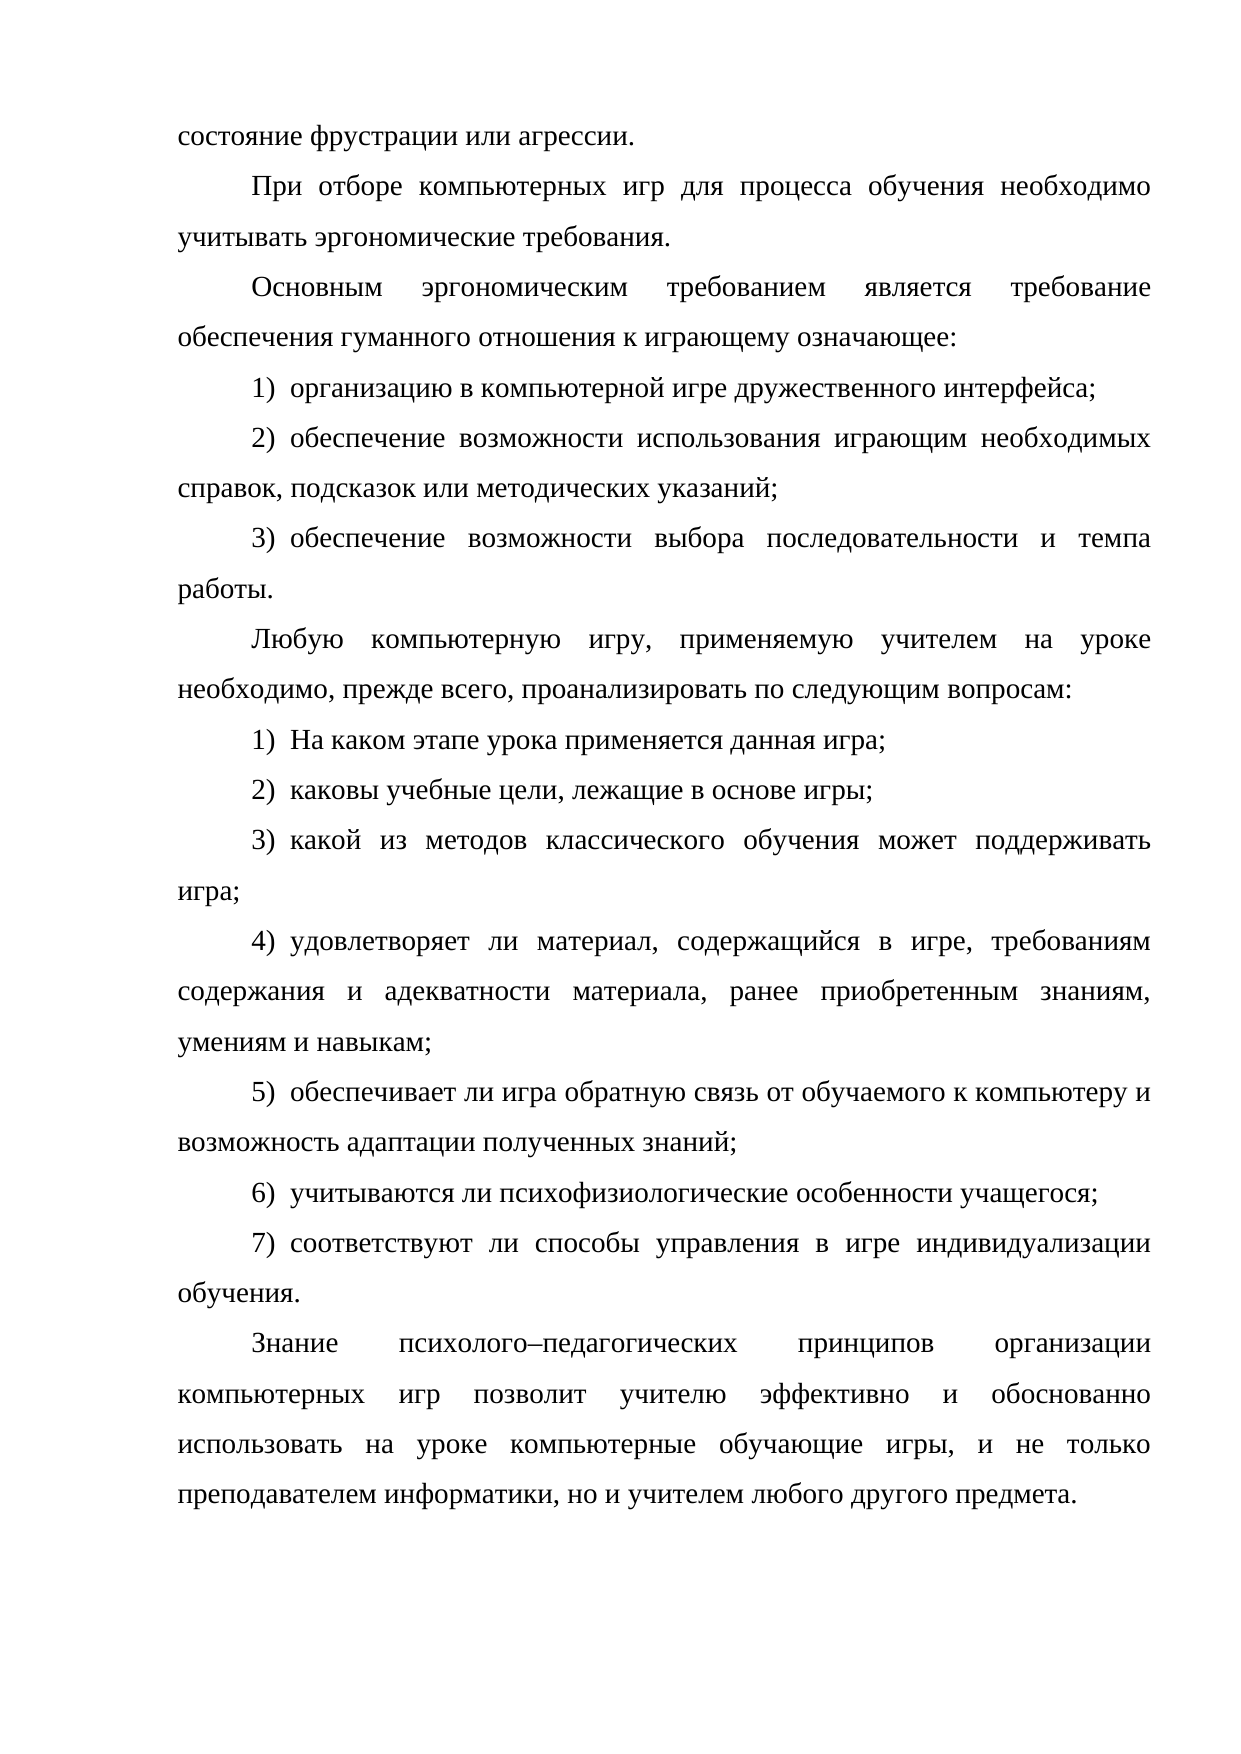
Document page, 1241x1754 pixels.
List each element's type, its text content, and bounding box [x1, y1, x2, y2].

list обеспечивает ли игра обратную связь от обучаемого к компьютеру и возможность адаптации полученных знаний; [177, 1074, 1152, 1158]
text Основным эргономическим требованием является требование обеспечения гуманного отношения к играющему означающее: [177, 269, 1152, 353]
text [177, 118, 1152, 152]
list обеспечение возможности выбора последовательности и темпа работы. [177, 521, 1152, 604]
list удовлетворяет ли материал, содержащийся в игре, требованиям содержания и адекватности материала, ранее приобретенным знаниям, умениям и навыкам; [177, 923, 1152, 1057]
list организацию в компьютерной игре дружественного интерфейса; [177, 370, 1152, 403]
list обеспечение возможности использования играющим необходимых справок, подсказок или методических указаний; [177, 420, 1152, 504]
text Знание психолого–педагогических принципов организации компьютерных игр позволит учителю эффективно и обоснованно использовать на уроке компьютерные обучающие игры, и не только преподавателем информатики, но и учителем любого другого предмета. [177, 1326, 1152, 1510]
text Любую компьютерную игру, применяемую учителем на уроке необходимо, прежде всего, проанализировать по следующим вопросам: [177, 621, 1152, 705]
list На каком этапе урока применяется данная игра; [177, 722, 1152, 755]
list каковы учебные цели, лежащие в основе игры; [177, 772, 1152, 806]
list соответствуют ли способы управления в игре индивидуализации обучения. [177, 1225, 1152, 1309]
list какой из методов классического обучения может поддерживать игра; [177, 822, 1152, 906]
list учитываются ли психофизиологические особенности учащегося; [177, 1175, 1152, 1208]
subtitle При отборе компьютерных игр для процесса обучения необходимо учитывать эргономические требования. [177, 168, 1152, 252]
